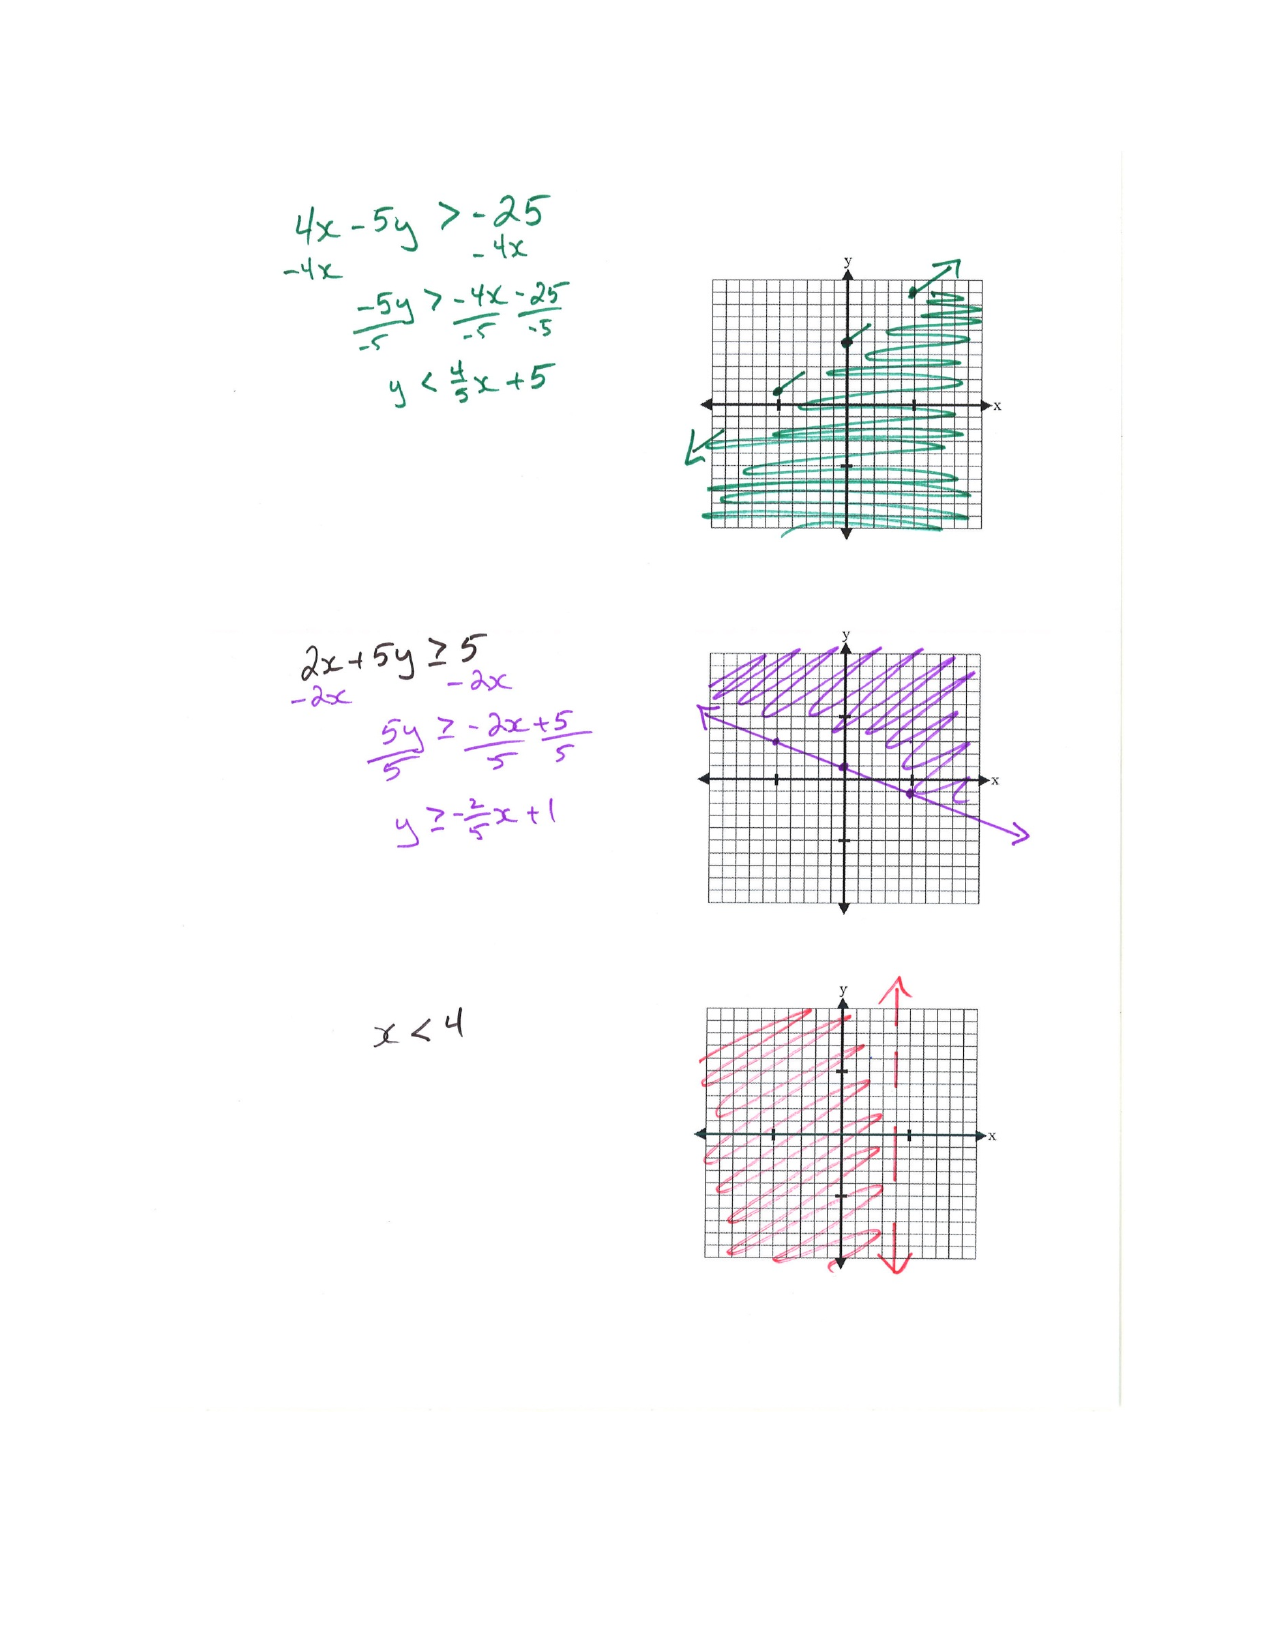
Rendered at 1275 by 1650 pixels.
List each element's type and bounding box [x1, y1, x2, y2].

picture [150, 150, 1125, 1412]
